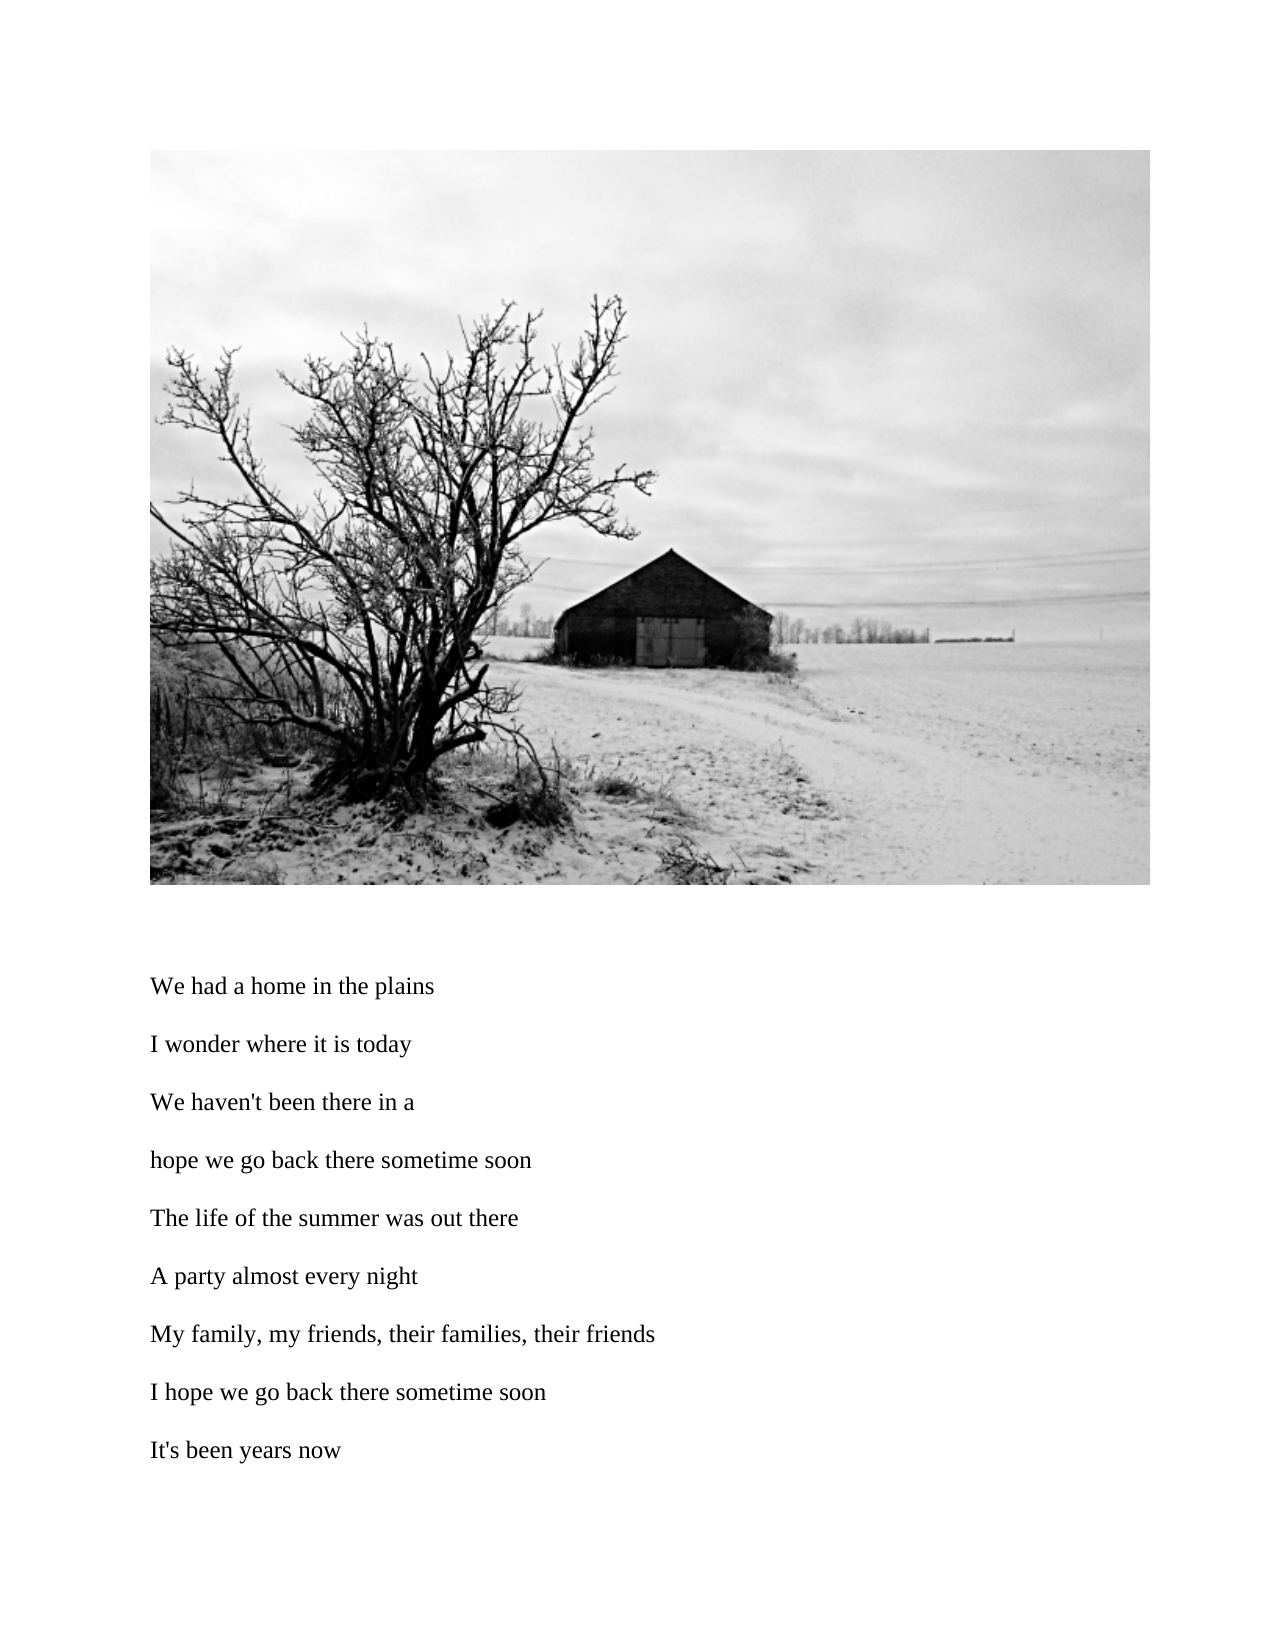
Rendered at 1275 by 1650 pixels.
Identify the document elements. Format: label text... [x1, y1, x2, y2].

picture [150, 150, 1150, 885]
text We haven't been there in a [150, 1087, 1125, 1116]
text I wonder where it is today [150, 1029, 1125, 1058]
text My family, my friends, their families, their friends [150, 1319, 1125, 1348]
text The life of the summer was out there [150, 1203, 1125, 1232]
text A party almost every night [150, 1261, 1125, 1290]
text It's been years now [150, 1435, 1125, 1463]
text I hope we go back there sometime soon [150, 1377, 1125, 1406]
text hope we go back there sometime soon [150, 1145, 1125, 1174]
text We had a home in the plains [150, 971, 1125, 1000]
